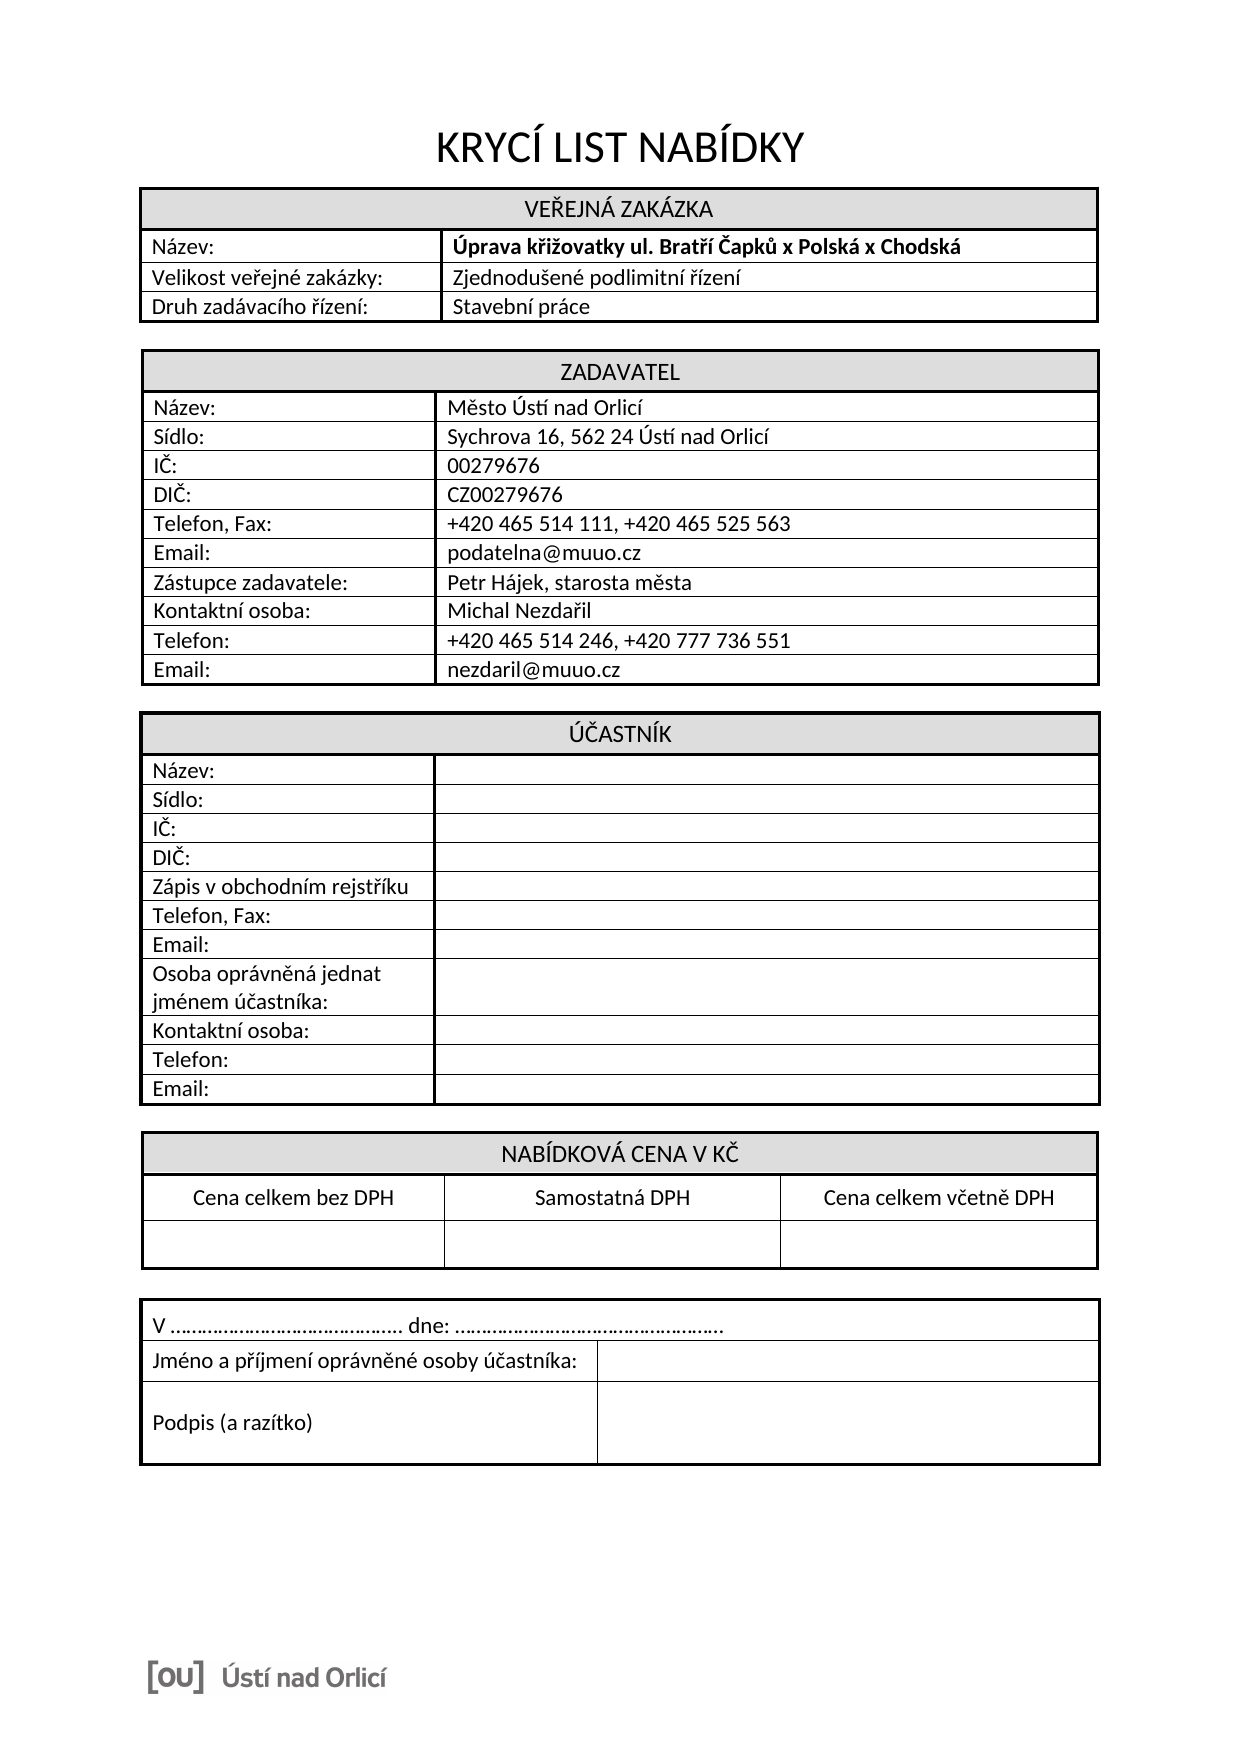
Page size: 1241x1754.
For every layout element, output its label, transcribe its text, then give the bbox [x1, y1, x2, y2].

table_cell Email: [144, 655, 434, 683]
table_cell CZ00279676 [437, 480, 1097, 508]
table_cell Zjednodušené podlimitní řízení [443, 263, 1096, 291]
table_cell Město Ústí nad Orlicí [437, 393, 1097, 421]
table_cell Email: [144, 539, 434, 567]
table_cell [436, 1016, 1098, 1044]
table_cell [436, 930, 1098, 958]
table_cell Stavební práce [443, 292, 1096, 320]
table_cell IČ: [144, 451, 434, 479]
table_cell Název: [142, 231, 440, 262]
table_cell Email: [143, 1075, 433, 1102]
table_cell [436, 901, 1098, 929]
table_header V …………………………………….. dne: …………………………………………… [143, 1301, 1098, 1339]
table_cell 00279676 [437, 451, 1097, 479]
table_cell Druh zadávacího řízení: [142, 292, 440, 320]
table_cell Osoba oprávněná jednat jménem účastníka: [143, 959, 433, 1015]
table_cell Cena celkem bez DPH [144, 1176, 444, 1220]
table_header Nabídková cena v Kč [144, 1134, 1096, 1172]
table_cell [436, 785, 1098, 813]
table_cell DIČ: [144, 480, 434, 508]
table_cell [436, 1075, 1098, 1102]
table_header Veřejná zakázka [142, 190, 1096, 228]
text KRYCÍ LIST NABÍDKY [148, 118, 1092, 174]
table_cell Velikost veřejné zakázky: [142, 263, 440, 291]
table_cell [598, 1341, 1098, 1381]
table_cell Úprava křižovatky ul. Bratří Čapků x Polská x Chodská [443, 231, 1096, 262]
table_cell Samostatná DPH [445, 1176, 780, 1220]
table_cell Jméno a příjmení oprávněné osoby účastníka: [143, 1341, 597, 1381]
table_cell +420 465 514 246, +420 777 736 551 [437, 626, 1097, 654]
table_cell Sídlo: [144, 422, 434, 450]
table_cell Email: [143, 930, 433, 958]
table_header Zadavatel [144, 352, 1097, 390]
table_cell nezdaril@muuo.cz [437, 655, 1097, 683]
table_cell +420 465 514 111, +420 465 525 563 [437, 510, 1097, 537]
table_cell Kontaktní osoba: [144, 597, 434, 625]
table_cell Petr Hájek, starosta města [437, 568, 1097, 596]
table_cell Zástupce zadavatele: [144, 568, 434, 596]
table_cell podatelna@muuo.cz [437, 539, 1097, 567]
table_cell Název: [144, 393, 434, 421]
table_cell Sychrova 16, 562 24 Ústí nad Orlicí [437, 422, 1097, 450]
table_cell Podpis (a razítko) [143, 1382, 597, 1463]
table_cell Sídlo: [143, 785, 433, 813]
table_cell [436, 814, 1098, 842]
table_cell Kontaktní osoba: [143, 1016, 433, 1044]
table_cell DIČ: [143, 843, 433, 871]
table_cell [436, 959, 1098, 1015]
table_cell Název: [143, 756, 433, 784]
table_cell [436, 872, 1098, 900]
picture [147, 1659, 388, 1695]
table_cell Michal Nezdařil [437, 597, 1097, 625]
table_cell Zápis v obchodním rejstříku [143, 872, 433, 900]
table_cell Telefon: [144, 626, 434, 654]
table_cell IČ: [143, 814, 433, 842]
table_cell Telefon: [143, 1045, 433, 1073]
table_cell [436, 843, 1098, 871]
table_header Účastník [143, 715, 1098, 753]
table_cell [436, 1045, 1098, 1073]
table_cell [598, 1382, 1098, 1463]
table_cell Cena celkem včetně DPH [781, 1176, 1096, 1220]
table_cell [436, 756, 1098, 784]
table_cell [781, 1221, 1096, 1267]
table_cell Telefon, Fax: [144, 510, 434, 537]
table_cell [144, 1221, 444, 1267]
table_cell [445, 1221, 780, 1267]
table_cell Telefon, Fax: [143, 901, 433, 929]
